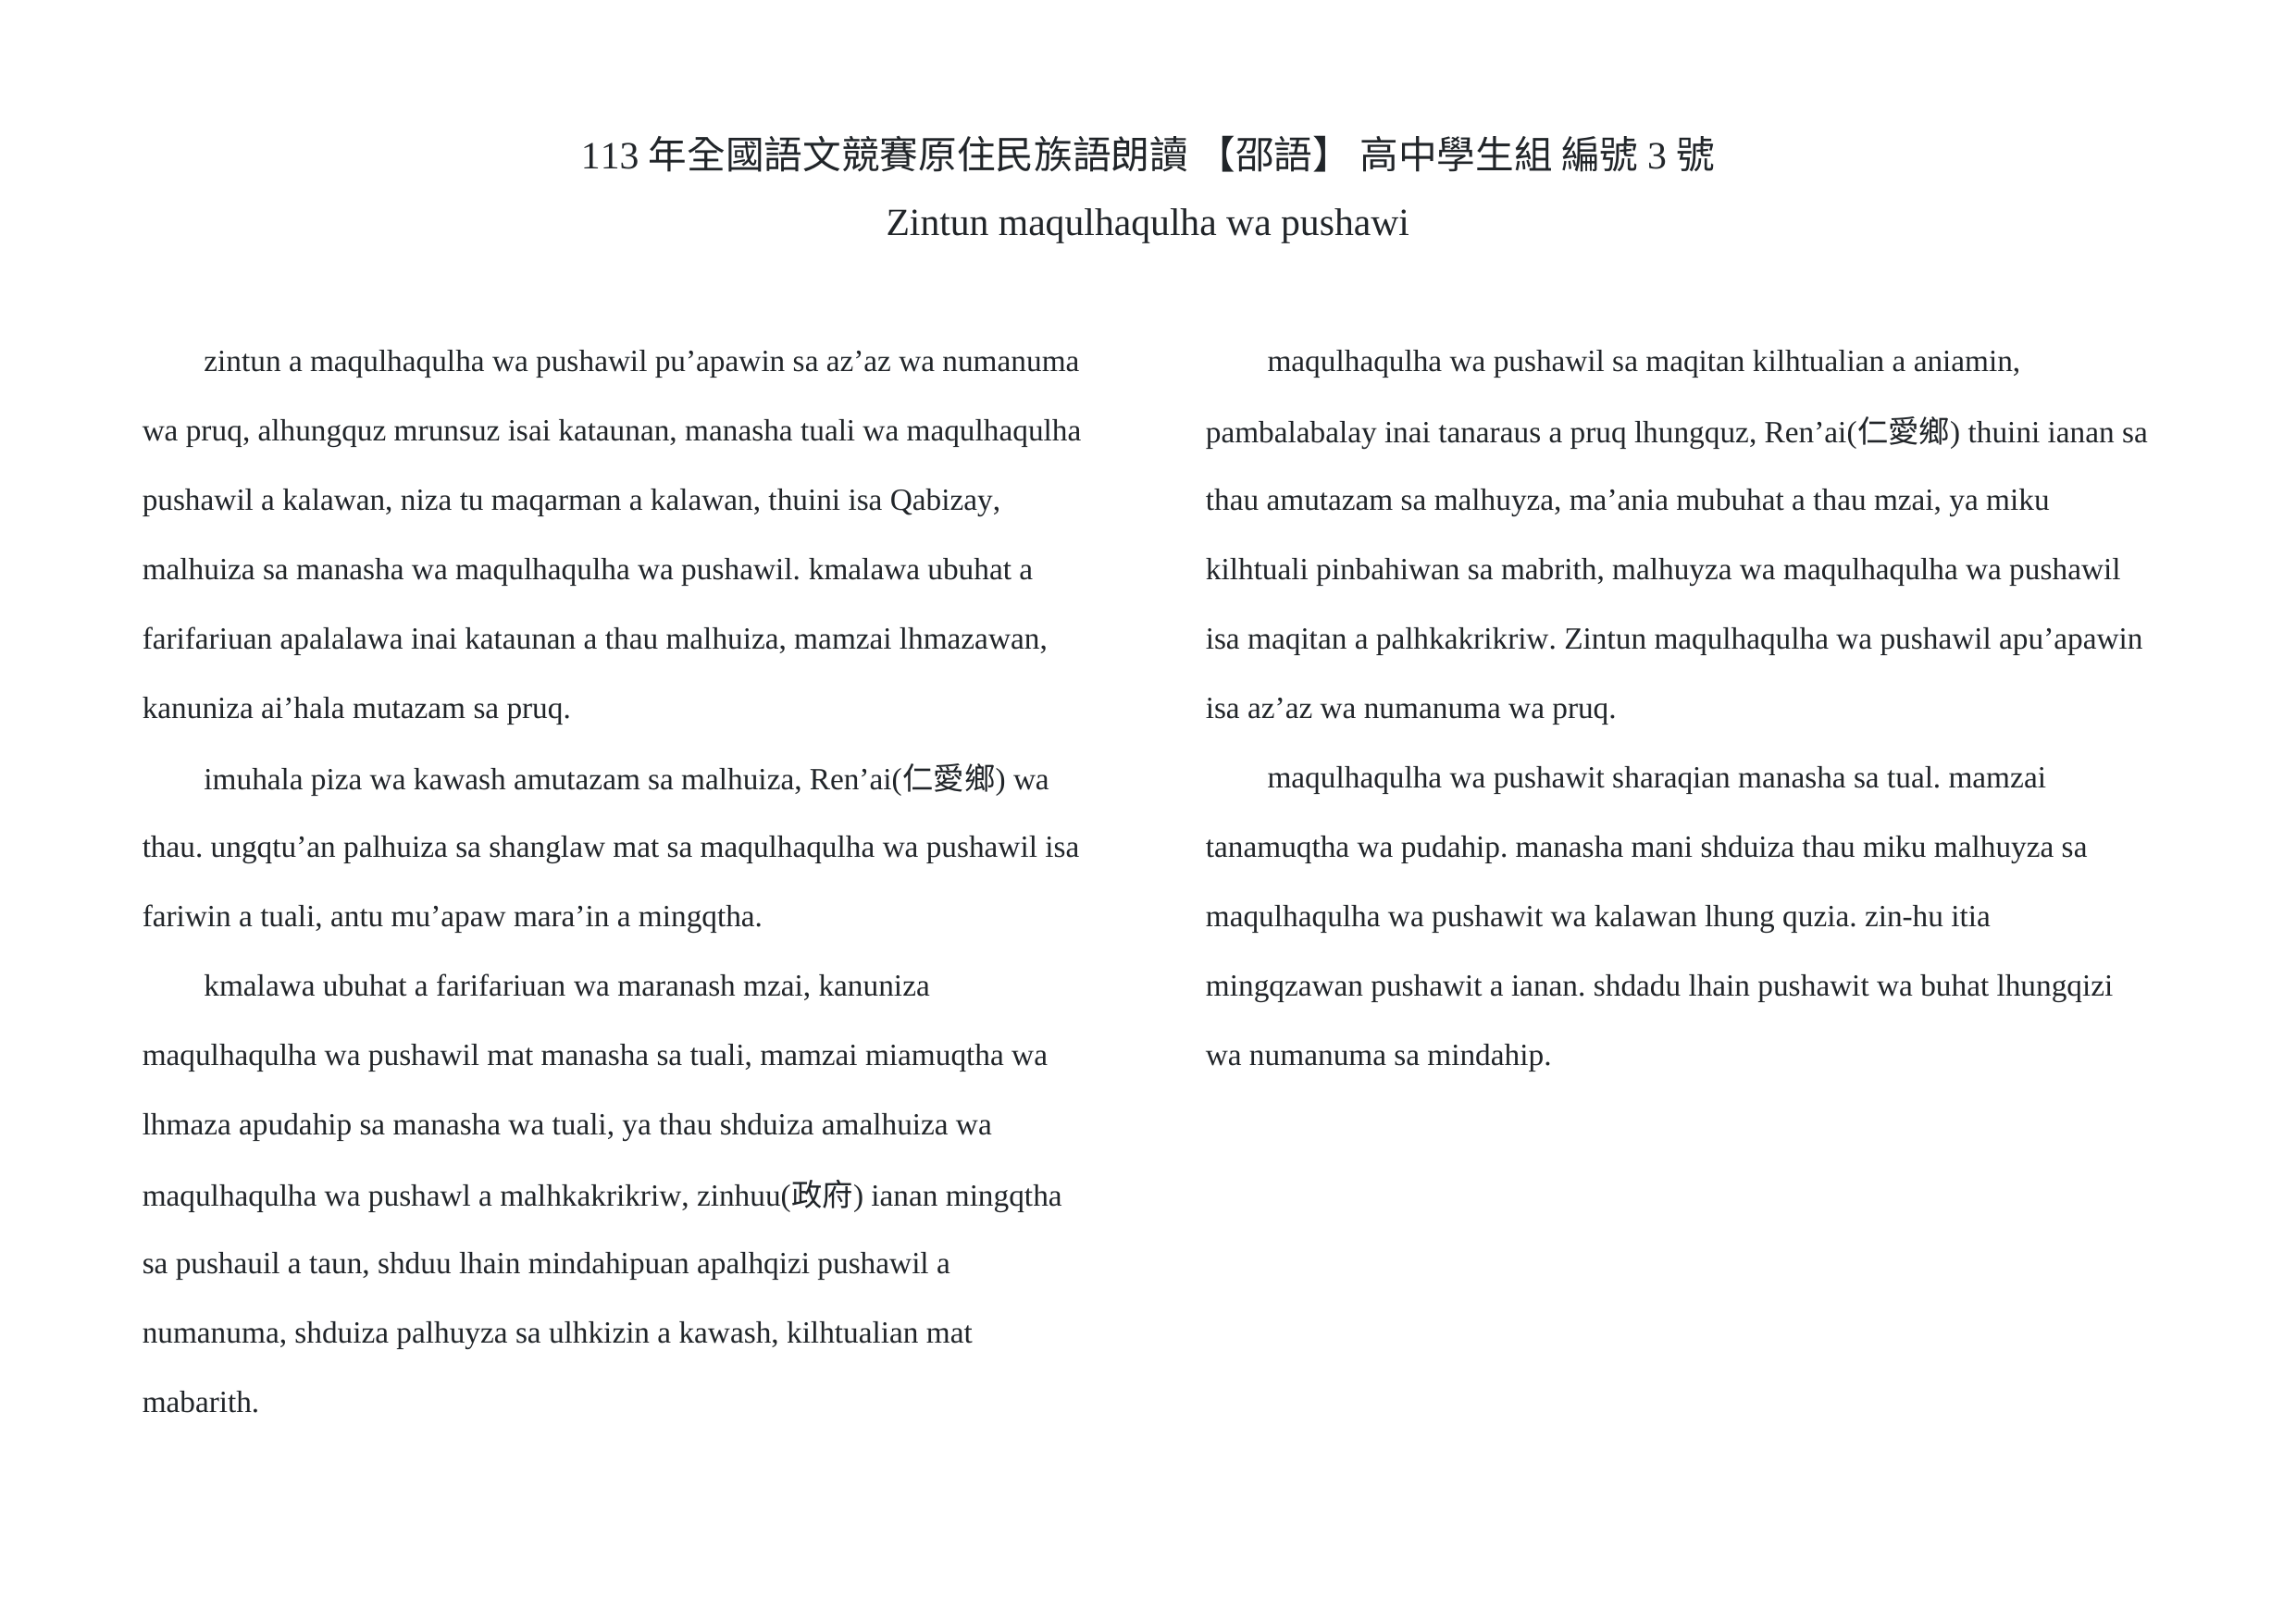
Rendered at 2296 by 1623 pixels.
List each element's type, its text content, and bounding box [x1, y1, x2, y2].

text kmalawa ubuhat a farifariuan wa maranash mzai, kanuniza maqulhaqulha wa pushawil mat manasha sa tuali, mamzai miamuqtha wa lhmaza apudahip sa manasha wa tuali, ya thau shduiza amalhuiza wa maqulhaqulha wa pushawl a malhkakrikriw, zinhuu(政府) ianan mingqtha sa pushauil a taun, shduu lhain mindahipuan apalhqizi pushawil a numanuma, shduiza palhuyza sa ulhkizin a kawash, kilhtualian mat mabarith. [142, 950, 1090, 1436]
text zintun a maqulhaqulha wa pushawil pu’apawin sa az’az wa numanuma wa pruq, alhungquz mrunsuz isai kataunan, manasha tuali wa maqulhaqulha pushawil a kalawan, niza tu maqarman a kalawan, thuini isa Qabizay, malhuiza sa manasha wa maqulhaqulha wa pushawil. kmalawa ubuhat a farifariuan apalalawa inai kataunan a thau malhuiza, mamzai lhmazawan, kanuniza ai’hala mutazam sa pruq. [142, 326, 1090, 742]
text maqulhaqulha wa pushawit sharaqian manasha sa tual. mamzai tanamuqtha wa pudahip. manasha mani shduiza thau miku malhuyza sa maqulhaqulha wa pushawit wa kalawan lhung quzia. zin-hu itia mingqzawan pushawit a ianan. shdadu lhain pushawit wa buhat lhungqizi wa numanuma sa mindahip. [1206, 742, 2153, 1089]
text maqulhaqulha wa pushawil sa maqitan kilhtualian a aniamin, pambalabalay inai tanaraus a pruq lhungquz, Ren’ai(仁愛鄉) thuini ianan sa thau amutazam sa malhuyza, ma’ania mubuhat a thau mzai, ya miku kilhtuali pinbahiwan sa mabrith, malhuyza wa maqulhaqulha wa pushawil isa maqitan a palhkakrikriw. Zintun maqulhaqulha wa pushawil apu’apawin isa az’az wa numanuma wa pruq. [1206, 326, 2153, 742]
text imuhala piza wa kawash amutazam sa malhuiza, Ren’ai(仁愛鄉) wa thau. ungqtu’an palhuiza sa shanglaw mat sa maqulhaqulha wa pushawil isa fariwin a tuali, antu mu’apaw mara’in a mingqtha. [142, 742, 1090, 950]
text Zintun maqulhaqulha wa pushawi [142, 187, 2153, 256]
text 113 年全國語文競賽原住民族語朗讀 【邵語】 高中學生組 編號 3 號 [142, 118, 2153, 187]
